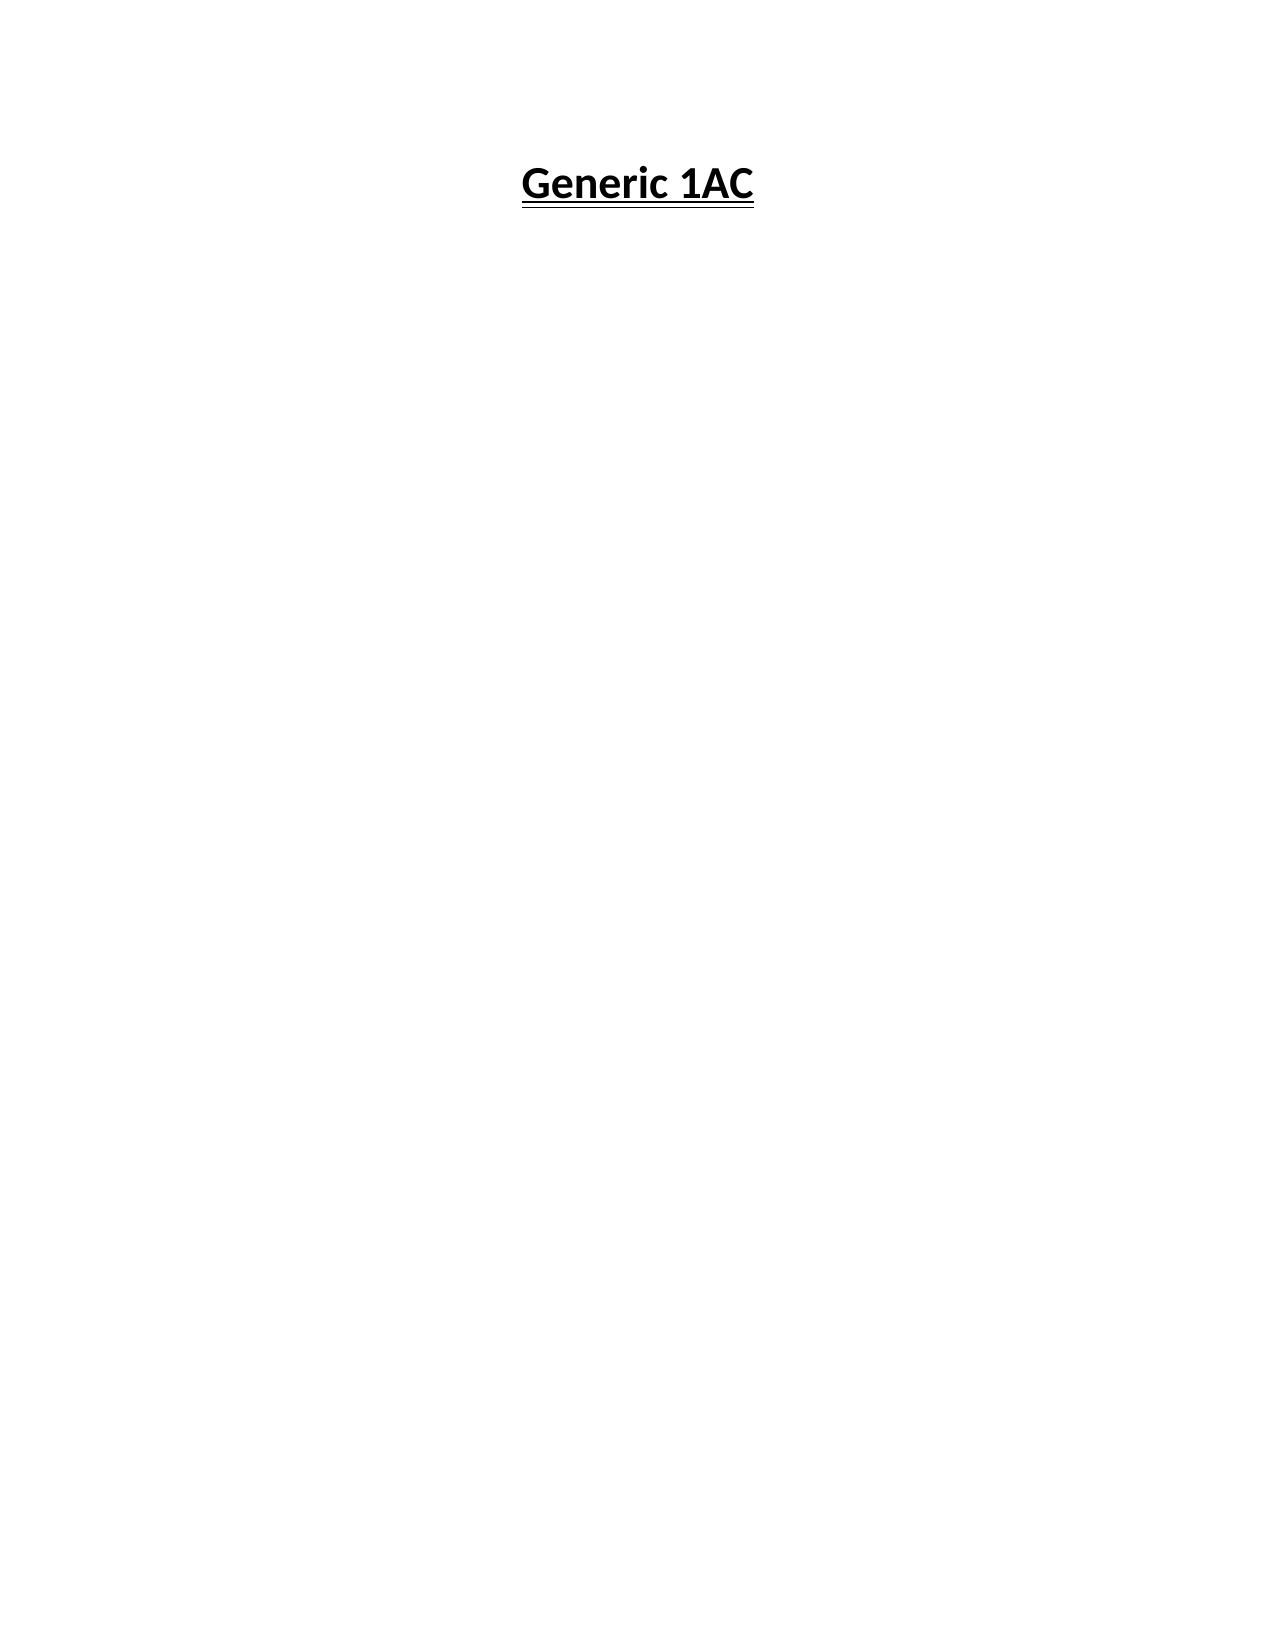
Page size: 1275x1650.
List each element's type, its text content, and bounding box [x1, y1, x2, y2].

subtitle Generic 1AC [150, 154, 1125, 210]
